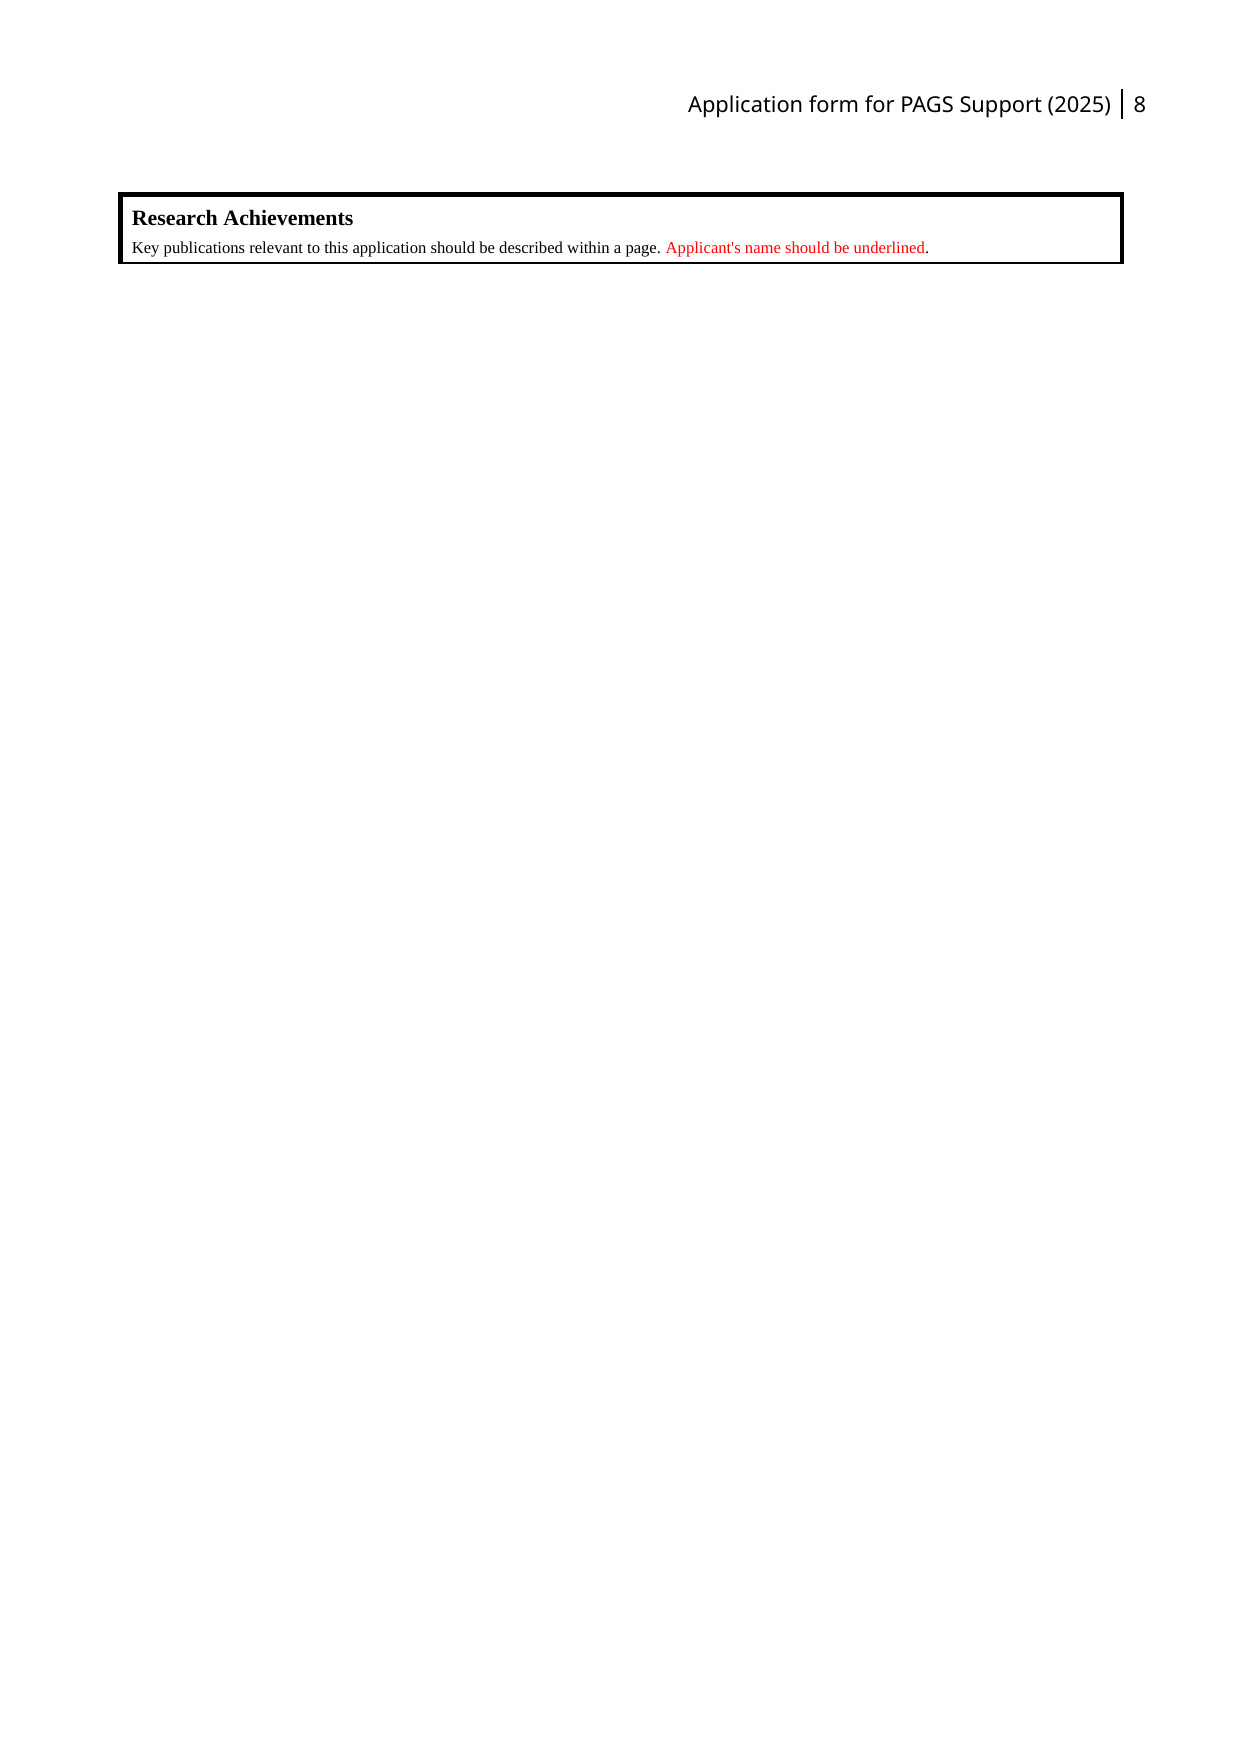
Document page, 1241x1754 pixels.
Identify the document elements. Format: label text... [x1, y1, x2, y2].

table_header Research Achievements Key publications relevant to this application should be described within a page. Applicant's name should be underlined. [123, 197, 1120, 262]
